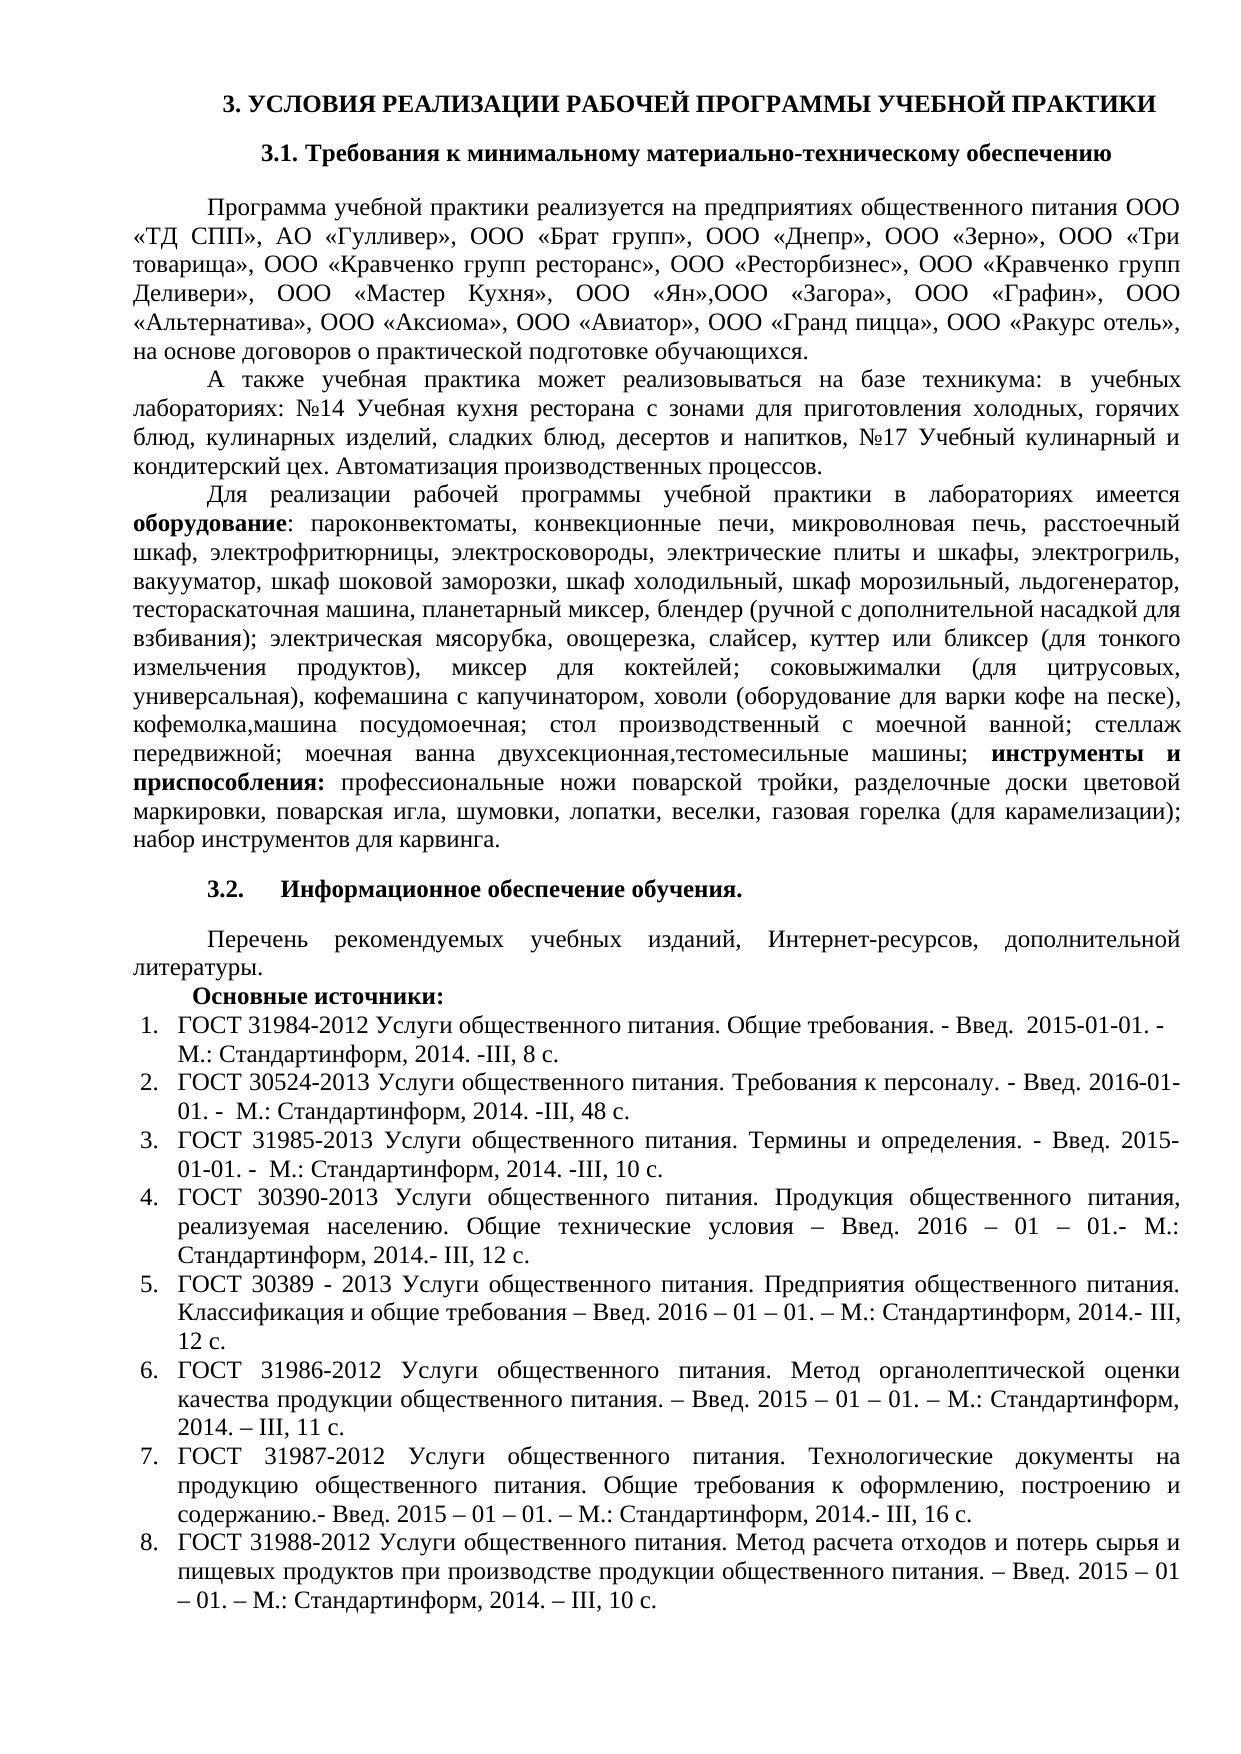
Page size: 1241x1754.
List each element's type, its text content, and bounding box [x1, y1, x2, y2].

list ГОСТ 31986-2012 Услуги общественного питания. Метод органолептической оценки качества продукции общественного питания. – Введ. 2015 – 01 – 01. – М.: Стандартинформ, 2014. – III, 11 с. [140, 1355, 1181, 1441]
text Перечень рекомендуемых учебных изданий, Интернет-ресурсов, дополнительной литературы. [133, 924, 1181, 981]
text 3. УСЛОВИЯ РЕАЛИЗАЦИИ РАБОЧЕЙ ПРОГРАММЫ УЧЕБНОЙ ПРАКТИКИ [197, 89, 1181, 117]
list ГОСТ 31985-2013 Услуги общественного питания. Термины и определения. - Введ. 2015- 01-01. - М.: Стандартинформ, 2014. -III, 10 с. [140, 1125, 1181, 1182]
list ГОСТ 31987-2012 Услуги общественного питания. Технологические документы на продукцию общественного питания. Общие требования к оформлению, построению и содержанию.- Введ. 2015 – 01 – 01. – М.: Стандартинформ, 2014.- III, 16 с. [140, 1441, 1181, 1527]
list ГОСТ 30389 - 2013 Услуги общественного питания. Предприятия общественного питания. Классификация и общие требования – Введ. 2016 – 01 – 01. – М.: Стандартинформ, 2014.- III, 12 с. [140, 1269, 1181, 1355]
list ГОСТ 31984-2012 Услуги общественного питания. Общие требования. - Введ. 2015-01-01. - М.: Стандартинформ, 2014. -III, 8 с. [140, 1010, 1181, 1067]
text А также учебная практика может реализовываться на базе техникума: в учебных лабораториях: №14 Учебная кухня ресторана с зонами для приготовления холодных, горячих блюд, кулинарных изделий, сладких блюд, десертов и напитков, №17 Учебный кулинарный и кондитерский цех. Автоматизация производственных процессов. [133, 364, 1181, 479]
text Для реализации рабочей программы учебной практики в лабораториях имеется оборудование: пароконвектоматы, конвекционные печи, микроволновая печь, расстоечный шкаф, электрофритюрницы, электросковороды, электрические плиты и шкафы, электрогриль, вакууматор, шкаф шоковой заморозки, шкаф холодильный, шкаф морозильный, льдогенератор, тестораскаточная машина, планетарный миксер, блендер (ручной с дополнительной насадкой для взбивания); электрическая мясорубка, овощерезка, слайсер, куттер или бликсер (для тонкого измельчения продуктов), миксер для коктейлей; соковыжималки (для цитрусовых, универсальная), кофемашина с капучинатором, ховоли (оборудование для варки кофе на песке), кофемолка,машина посудомоечная; стол производственный с моечной ванной; стеллаж передвижной; моечная ванна двухсекционная,тестомесильные машины; инструменты и приспособления: профессиональные ножи поварской тройки, разделочные доски цветовой маркировки, поварская игла, шумовки, лопатки, веселки, газовая горелка (для карамелизации); набор инструментов для карвинга. [133, 479, 1181, 853]
text Программа учебной практики реализуется на предприятиях общественного питания ООО «ТД СПП», АО «Гулливер», ООО «Брат групп», ООО «Днепр», ООО «Зерно», ООО «Три товарища», ООО «Кравченко групп ресторанс», ООО «Ресторбизнес», ООО «Кравченко групп Деливери», ООО «Мастер Кухня», ООО «Ян»,ООО «Загора», ООО «Графин», ООО «Альтернатива», ООО «Аксиома», ООО «Авиатор», ООО «Гранд пицца», ООО «Ракурс отель», на основе договоров о практической подготовке обучающихся. [133, 192, 1181, 364]
list ГОСТ 31988-2012 Услуги общественного питания. Метод расчета отходов и потерь сырья и пищевых продуктов при производстве продукции общественного питания. – Введ. 2015 – 01 – 01. – М.: Стандартинформ, 2014. – III, 10 с. [140, 1527, 1181, 1614]
text 3.2. Информационное обеспечение обучения. [133, 874, 1181, 903]
text Основные источники: [192, 981, 1181, 1010]
text 3.1. Требования к минимальному материально-техническому обеспечению [192, 138, 1181, 167]
list ГОСТ 30390-2013 Услуги общественного питания. Продукция общественного питания, реализуемая населению. Общие технические условия – Введ. 2016 – 01 – 01.- М.: Стандартинформ, 2014.- III, 12 с. [140, 1182, 1181, 1269]
list ГОСТ 30524-2013 Услуги общественного питания. Требования к персоналу. - Введ. 2016-01-01. - М.: Стандартинформ, 2014. -III, 48 с. [140, 1067, 1181, 1125]
